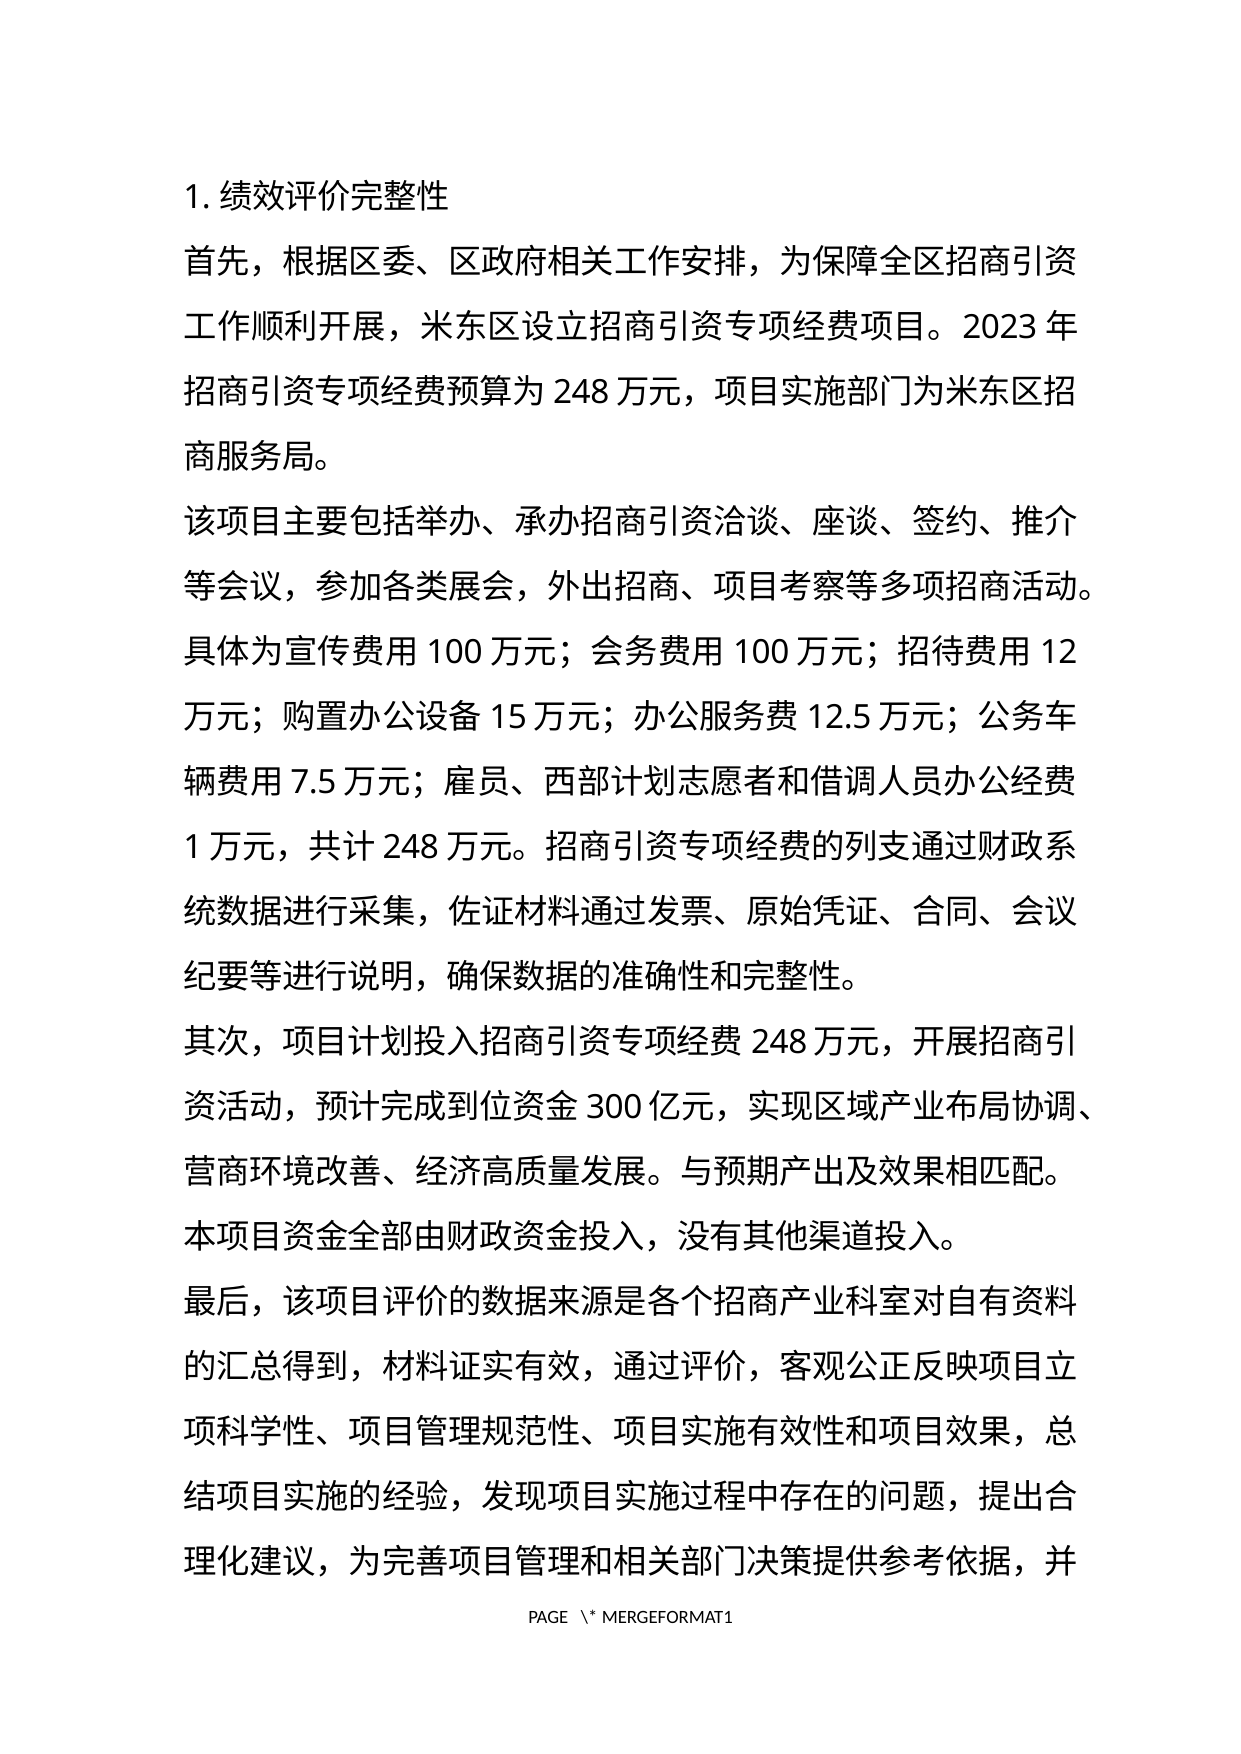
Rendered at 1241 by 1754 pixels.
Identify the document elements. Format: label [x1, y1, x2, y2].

text [183, 162, 1078, 1592]
